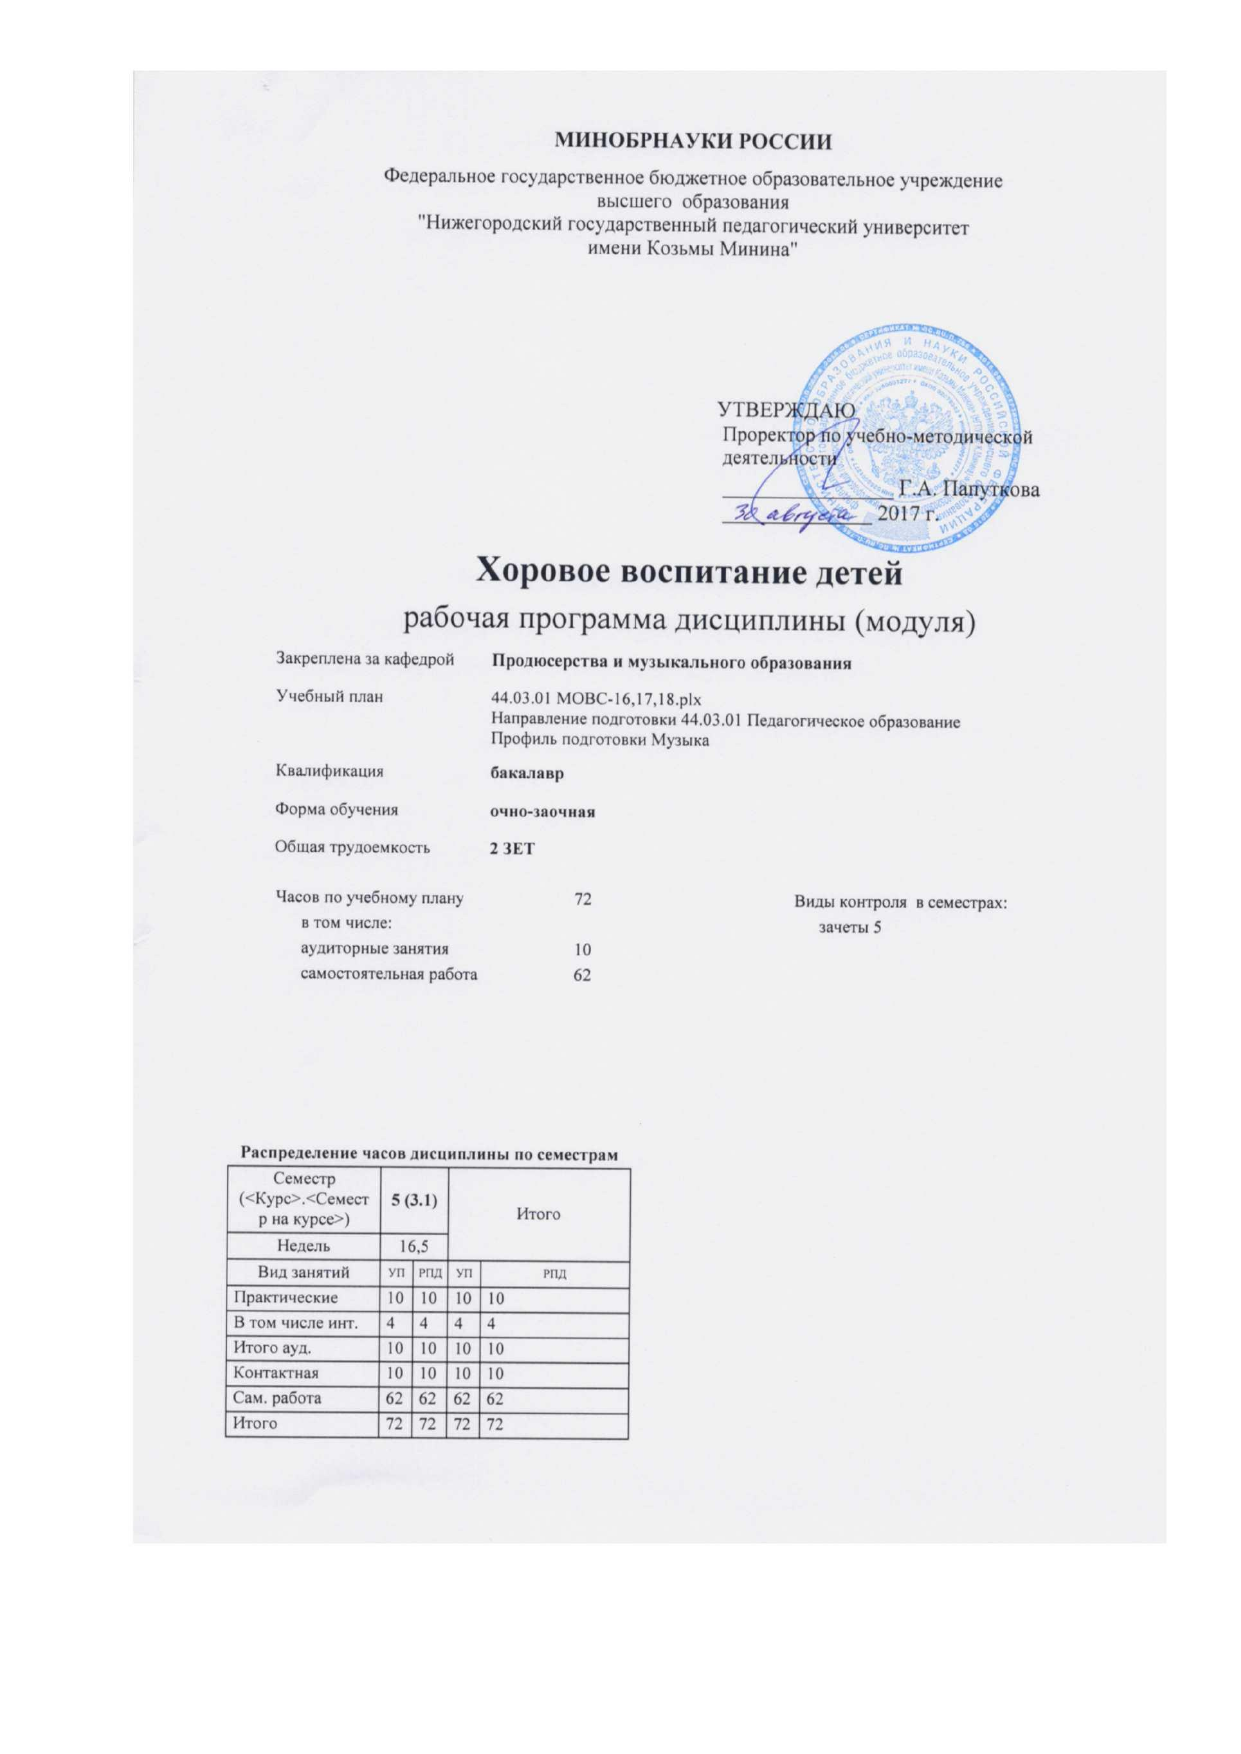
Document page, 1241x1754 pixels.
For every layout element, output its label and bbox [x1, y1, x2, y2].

picture [118, 59, 1181, 1563]
